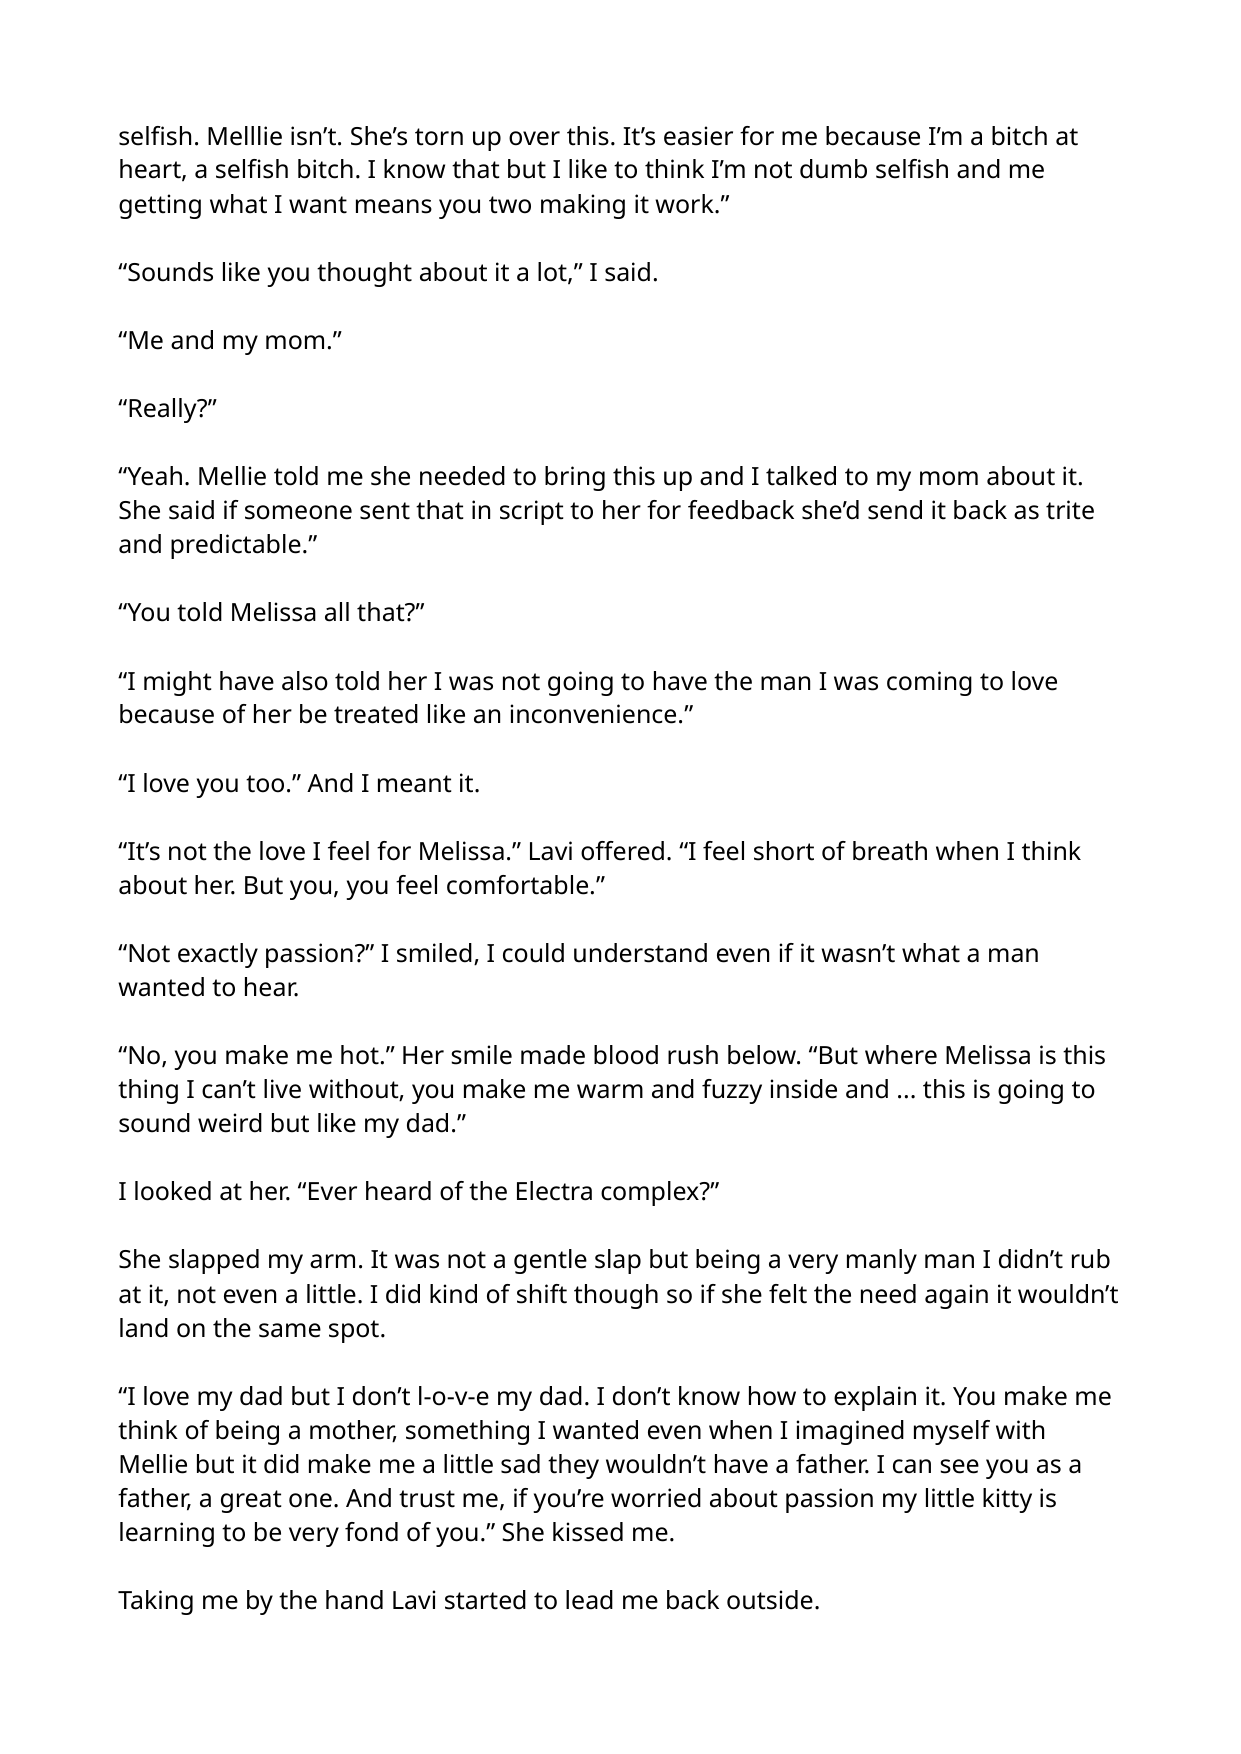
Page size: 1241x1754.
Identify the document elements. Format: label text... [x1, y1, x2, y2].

text “I might have also told her I was not going to have the man I was coming to love because of her be treated like an inconvenience.” [118, 663, 1122, 731]
text Taking me by the hand Lavi started to lead me back outside. [118, 1583, 1122, 1617]
text “I love you too.” And I meant it. [118, 765, 1122, 799]
text “It’s not the love I feel for Melissa.” Lavi offered. “I feel short of breath when I think about her. But you, you feel comfortable.” [118, 833, 1122, 902]
text She slapped my arm. It was not a gentle slap but being a very manly man I didn’t rub at it, not even a little. I did kind of shift though so if she felt the need again it wouldn’t land on the same spot. [118, 1242, 1122, 1344]
text “Really?” [118, 391, 1122, 425]
text “You told Melissa all that?” [118, 595, 1122, 629]
text “Yeah. Mellie told me she needed to bring this up and I talked to my mom about it. She said if someone sent that in script to her for feedback she’d send it back as trite and predictable.” [118, 459, 1122, 561]
text “I love my dad but I don’t l-o-v-e my dad. I don’t know how to explain it. You make me think of being a mother, something I wanted even when I imagined myself with Mellie but it did make me a little sad they wouldn’t have a father. I can see you as a father, a great one. And trust me, if you’re worried about passion my little kitty is learning to be very fond of you.” She kissed me. [118, 1378, 1122, 1549]
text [118, 118, 1122, 220]
text “Me and my mom.” [118, 322, 1122, 357]
text “No, you make me hot.” Her smile made blood rush below. “But where Melissa is this thing I can’t live without, you make me warm and fuzzy inside and ... this is going to sound weird but like my dad.” [118, 1038, 1122, 1140]
text “Not exactly passion?” I smiled, I could understand even if it wasn’t what a man wanted to hear. [118, 936, 1122, 1004]
text I looked at her. “Ever heard of the Electra complex?” [118, 1174, 1122, 1208]
text “Sounds like you thought about it a lot,” I said. [118, 254, 1122, 288]
